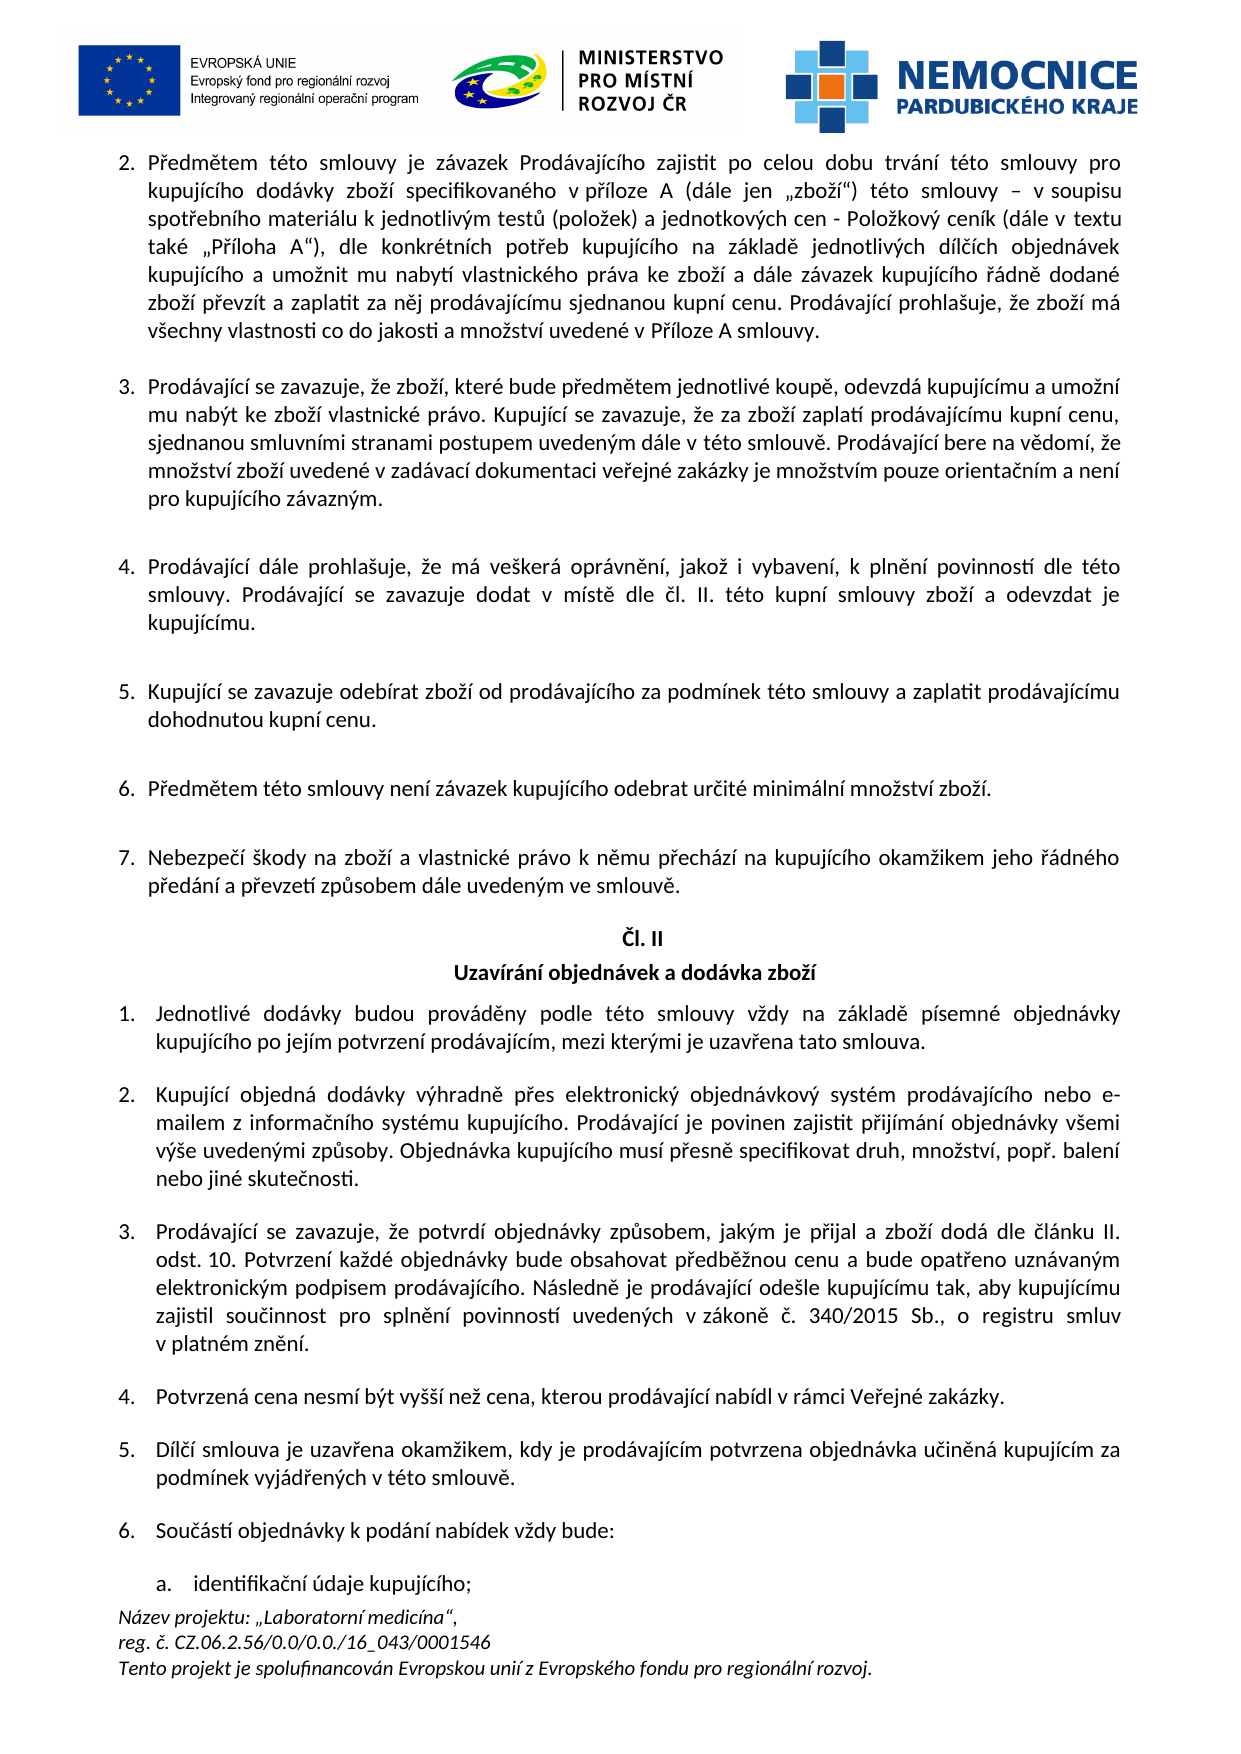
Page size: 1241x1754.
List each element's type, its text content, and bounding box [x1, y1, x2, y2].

list Potvrzená cena nesmí být vyšší než cena, kterou prodávající nabídl v rámci Veřejné zakázky. [118, 1382, 1122, 1410]
list Dílčí smlouva je uzavřena okamžikem, kdy je prodávajícím potvrzena objednávka učiněná kupujícím za podmínek vyjádřených v této smlouvě. [118, 1435, 1122, 1491]
list Nebezpečí škody na zboží a vlastnické právo k němu přechází na kupujícího okamžikem jeho řádného předání a převzetí způsobem dále uvedeným ve smlouvě. [118, 843, 1122, 899]
list Prodávající se zavazuje, že zboží, které bude předmětem jednotlivé koupě, odevzdá kupujícímu a umožní mu nabýt ke zboží vlastnické právo. Kupující se zavazuje, že za zboží zaplatí prodávajícímu kupní cenu, sjednanou smluvními stranami postupem uvedeným dále v této smlouvě. Prodávající bere na vědomí, že množství zboží uvedené v zadávací dokumentaci veřejné zakázky je množstvím pouze orientačním a není pro kupujícího závazným. [118, 372, 1122, 512]
list Předmětem této smlouvy je závazek Prodávajícího zajistit po celou dobu trvání této smlouvy pro kupujícího dodávky zboží specifikovaného v příloze A (dále jen „zboží“) této smlouvy – v soupisu spotřebního materiálu k jednotlivým testů (položek) a jednotkových cen - Položkový ceník (dále v textu také „Příloha A“), dle konkrétních potřeb kupujícího na základě jednotlivých dílčích objednávek kupujícího a umožnit mu nabytí vlastnického práva ke zboží a dále závazek kupujícího řádně dodané zboží převzít a zaplatit za něj prodávajícímu sjednanou kupní cenu. Prodávající prohlašuje, že zboží má všechny vlastnosti co do jakosti a množství uvedené v Příloze A smlouvy. [118, 148, 1122, 344]
list Předmětem této smlouvy není závazek kupujícího odebrat určité minimální množství zboží. [118, 774, 1122, 802]
list Prodávající dále prohlašuje, že má veškerá oprávnění, jakož i vybavení, k plnění povinností dle této smlouvy. Prodávající se zavazuje dodat v místě dle čl. II. této kupní smlouvy zboží a odevzdat je kupujícímu. [118, 552, 1122, 637]
list Kupující se zavazuje odebírat zboží od prodávajícího za podmínek této smlouvy a zaplatit prodávajícímu dohodnutou kupní cenu. [118, 677, 1122, 733]
list Kupující objedná dodávky výhradně přes elektronický objednávkový systém prodávajícího nebo e-mailem z informačního systému kupujícího. Prodávající je povinen zajistit přijímání objednávky všemi výše uvedenými způsoby. Objednávka kupujícího musí přesně specifikovat druh, množství, popř. balení nebo jiné skutečnosti. [118, 1080, 1122, 1192]
text Uzavírání objednávek a dodávka zboží [148, 958, 1122, 986]
subtitle Čl. II [163, 924, 1122, 952]
list Jednotlivé dodávky budou prováděny podle této smlouvy vždy na základě písemné objednávky kupujícího po jejím potvrzení prodávajícím, mezi kterými je uzavřena tato smlouva. [118, 999, 1122, 1055]
list Prodávající se zavazuje, že potvrdí objednávky způsobem, jakým je přijal a zboží dodá dle článku II. odst. 10. Potvrzení každé objednávky bude obsahovat předběžnou cenu a bude opatřeno uznávaným elektronickým podpisem prodávajícího. Následně je prodávající odešle kupujícímu tak, aby kupujícímu zajistil součinnost pro splnění povinností uvedených v zákoně č. 340/2015 Sb., o registru smluv v platném znění. [118, 1217, 1122, 1357]
picture [784, 39, 1138, 134]
list Součástí objednávky k podání nabídek vždy bude: [118, 1516, 1122, 1544]
picture [56, 21, 745, 139]
list identifikační údaje kupujícího; [156, 1569, 1122, 1597]
